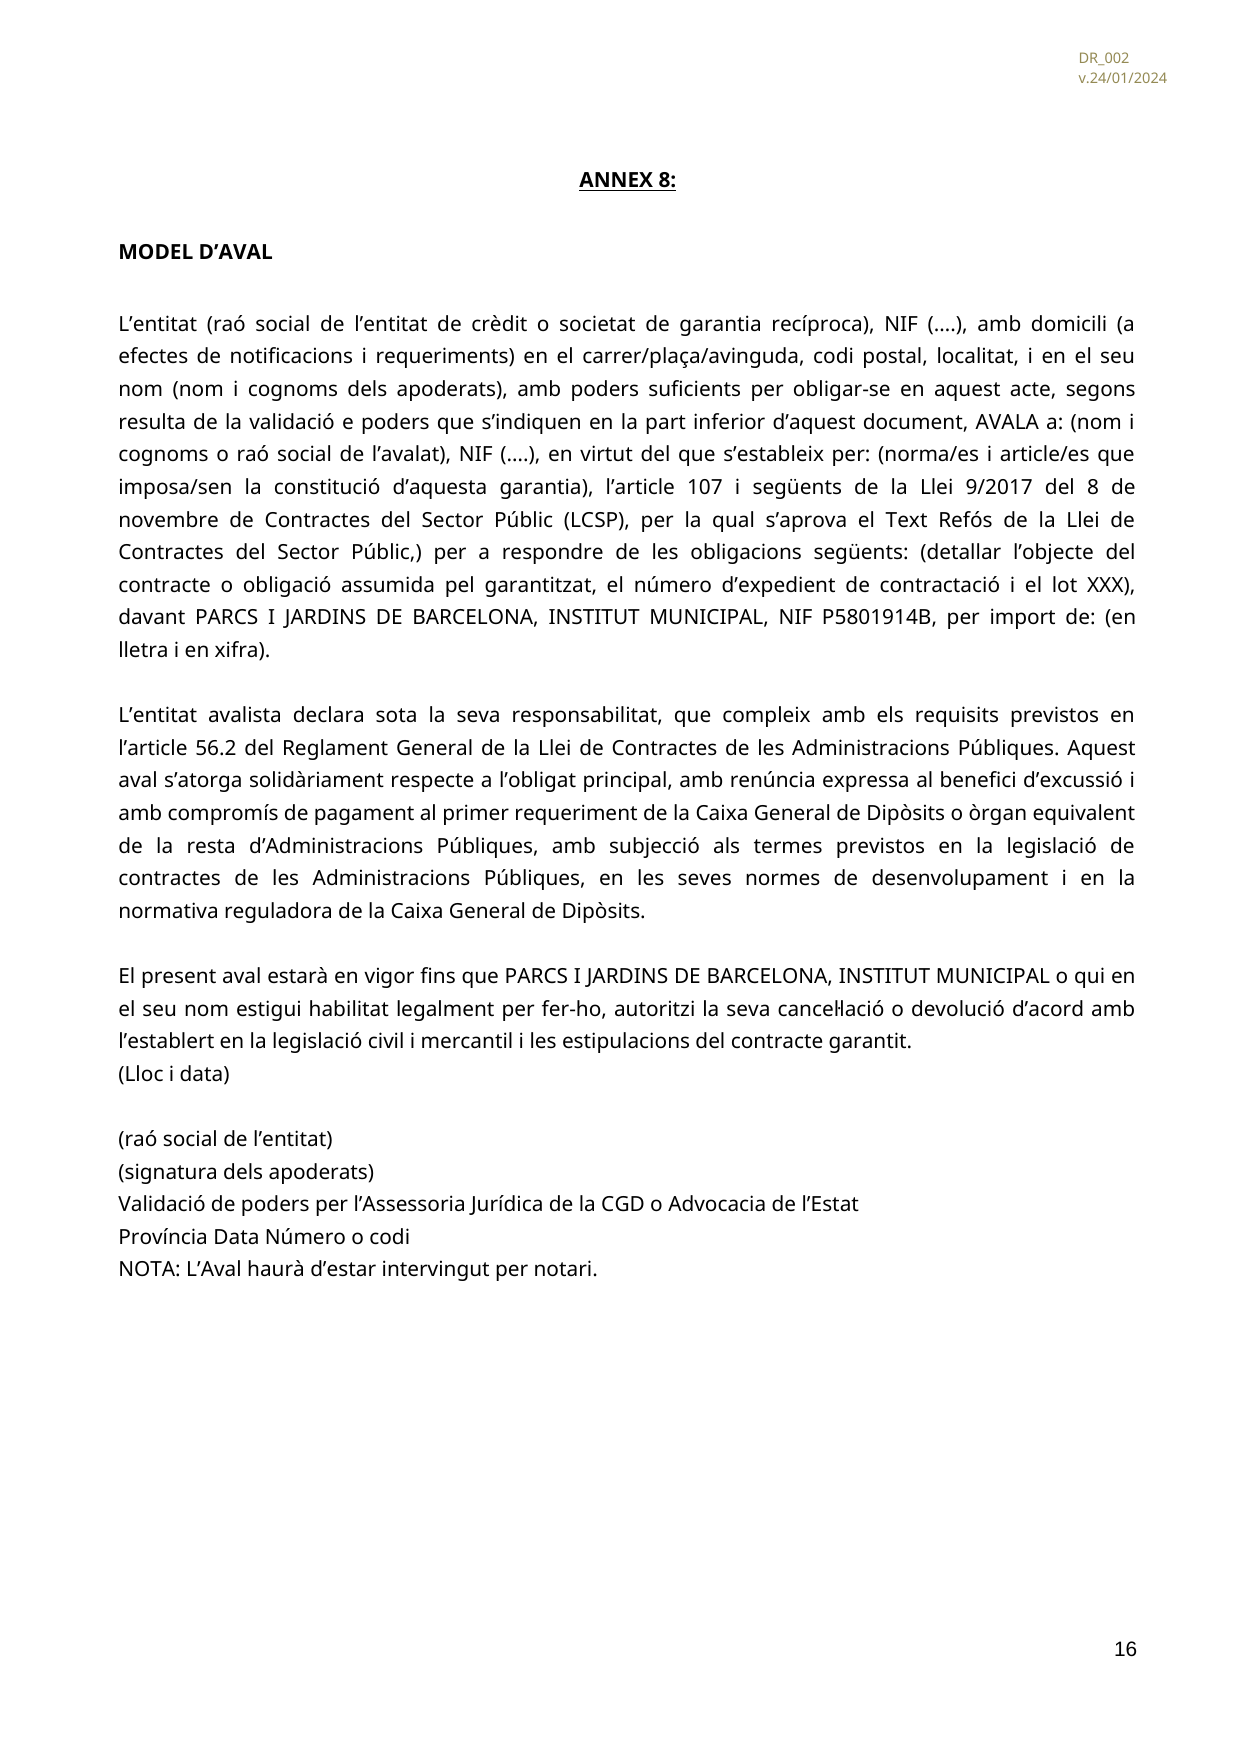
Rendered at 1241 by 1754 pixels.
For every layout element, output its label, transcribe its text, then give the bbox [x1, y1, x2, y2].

text Validació de poders per l’Assessoria Jurídica de la CGD o Advocacia de l’Estat [118, 1189, 1137, 1218]
text L’entitat (raó social de l’entitat de crèdit o societat de garantia recíproca), NIF (….), amb domicili (a efectes de notificacions i requeriments) en el carrer/plaça/avinguda, codi postal, localitat, i en el seu nom (nom i cognoms dels apoderats), amb poders suficients per obligar-se en aquest acte, segons resulta de la validació e poders que s’indiquen en la part inferior d’aquest document, AVALA a: (nom i cognoms o raó social de l’avalat), NIF (….), en virtut del que s’estableix per: (norma/es i article/es que imposa/sen la constitució d’aquesta garantia), l’article 107 i següents de la Llei 9/2017 del 8 de novembre de Contractes del Sector Públic (LCSP), per la qual s’aprova el Text Refós de la Llei de Contractes del Sector Públic,) per a respondre de les obligacions següents: (detallar l’objecte del contracte o obligació assumida pel garantitzat, el número d’expedient de contractació i el lot XXX), davant PARCS I JARDINS DE BARCELONA, INSTITUT MUNICIPAL, NIF P5801914B, per import de: (en lletra i en xifra). [118, 309, 1137, 663]
text (raó social de l’entitat) [118, 1124, 1137, 1153]
text El present aval estarà en vigor fins que PARCS I JARDINS DE BARCELONA, INSTITUT MUNICIPAL o qui en el seu nom estigui habilitat legalment per fer-ho, autoritzi la seva cancel·lació o devolució d’acord amb l’establert en la legislació civil i mercantil i les estipulacions del contracte garantit. [118, 961, 1137, 1055]
text (Lloc i data) [118, 1059, 1137, 1087]
text MODEL D’AVAL [118, 237, 1137, 266]
text L’entitat avalista declara sota la seva responsabilitat, que compleix amb els requisits previstos en l’article 56.2 del Reglament General de la Llei de Contractes de les Administracions Públiques. Aquest aval s’atorga solidàriament respecte a l’obligat principal, amb renúncia expressa al benefici d’excussió i amb compromís de pagament al primer requeriment de la Caixa General de Dipòsits o òrgan equivalent de la resta d’Administracions Públiques, amb subjecció als termes previstos en la legislació de contractes de les Administracions Públiques, en les seves normes de desenvolupament i en la normativa reguladora de la Caixa General de Dipòsits. [118, 700, 1137, 924]
text (signatura dels apoderats) [118, 1157, 1137, 1185]
text NOTA: L’Aval haurà d’estar intervingut per notari. [118, 1254, 1137, 1283]
text Província Data Número o codi [118, 1222, 1137, 1250]
text ANNEX 8: [118, 166, 1137, 194]
